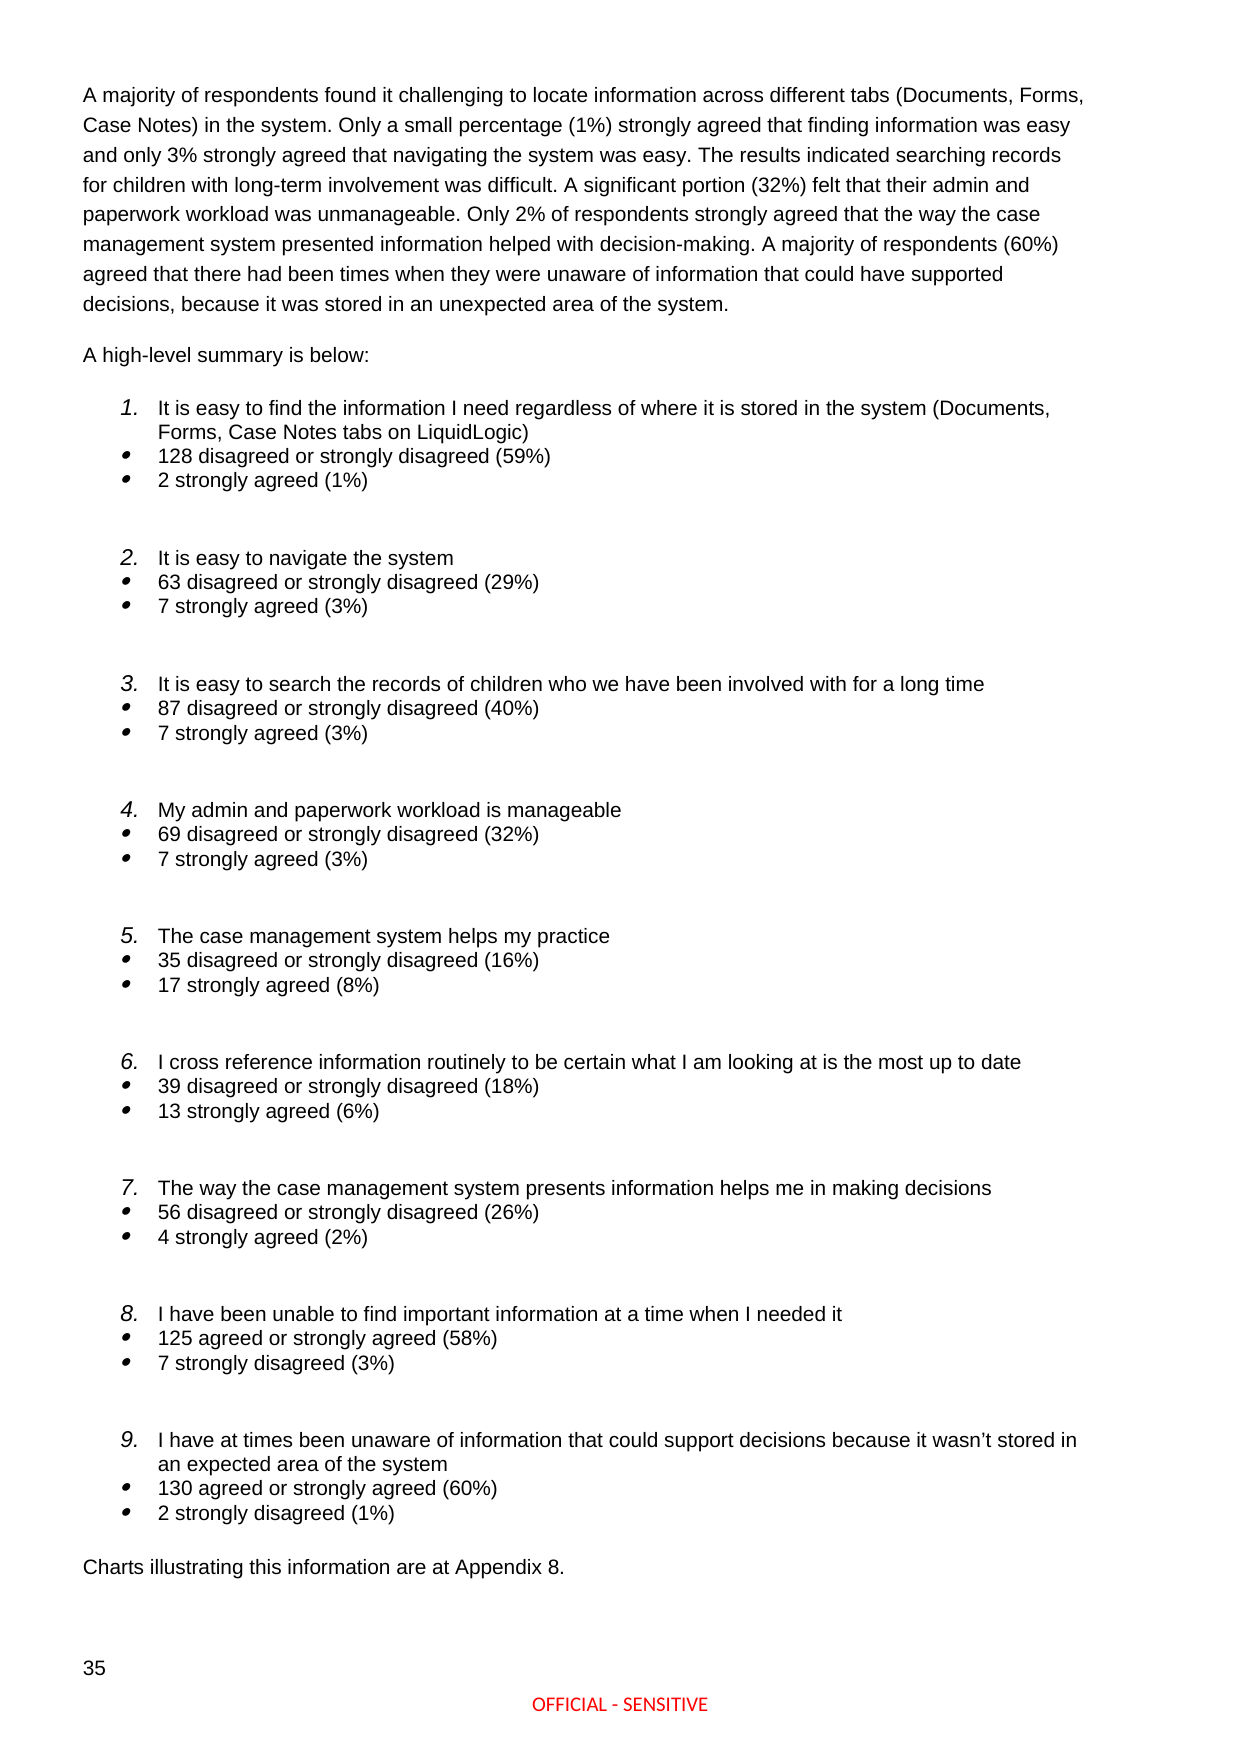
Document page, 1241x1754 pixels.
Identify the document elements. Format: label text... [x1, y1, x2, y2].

list 2 strongly agreed (1%) [120, 468, 1090, 493]
list 39 disagreed or strongly disagreed (18%) [120, 1074, 1090, 1098]
list It is easy to search the records of children who we have been involved with for a long time [120, 669, 1090, 696]
list 7 strongly disagreed (3%) [120, 1351, 1090, 1375]
text Charts illustrating this information are at Appendix 8. [83, 1555, 1090, 1579]
list 2 strongly disagreed (1%) [120, 1501, 1090, 1525]
list It is easy to find the information I need regardless of where it is stored in the system (Documents, Forms, Case Notes tabs on LiquidLogic) [120, 393, 1090, 444]
text A majority of respondents found it challenging to locate information across different tabs (Documents, Forms, Case Notes) in the system. Only a small percentage (1%) strongly agreed that finding information was easy and only 3% strongly agreed that navigating the system was easy. The results indicated searching records for children with long-term involvement was difficult. A significant portion (32%) felt that their admin and paperwork workload was unmanageable. Only 2% of respondents strongly agreed that the way the case management system presented information helped with decision-making. A majority of respondents (60%) agreed that there had been times when they were unaware of information that could have supported decisions, because it was stored in an unexpected area of the system. [83, 83, 1090, 316]
list I have at times been unaware of information that could support decisions because it wasn’t stored in an expected area of the system [120, 1426, 1090, 1476]
list 128 disagreed or strongly disagreed (59%) [120, 444, 1090, 468]
list 4 strongly agreed (2%) [120, 1224, 1090, 1249]
list 125 agreed or strongly agreed (58%) [120, 1326, 1090, 1351]
list 13 strongly agreed (6%) [120, 1098, 1090, 1123]
list 87 disagreed or strongly disagreed (40%) [120, 696, 1090, 720]
list 130 agreed or strongly agreed (60%) [120, 1476, 1090, 1501]
list 17 strongly agreed (8%) [120, 972, 1090, 997]
list I have been unable to find important information at a time when I needed it [120, 1300, 1090, 1326]
list The case management system helps my practice [120, 922, 1090, 948]
list It is easy to navigate the system [120, 543, 1090, 570]
list 56 disagreed or strongly disagreed (26%) [120, 1200, 1090, 1224]
list 7 strongly agreed (3%) [120, 846, 1090, 871]
text A high-level summary is below: [83, 343, 1090, 367]
list The way the case management system presents information helps me in making decisions [120, 1174, 1090, 1200]
list I cross reference information routinely to be certain what I am looking at is the most up to date [120, 1048, 1090, 1074]
list 7 strongly agreed (3%) [120, 594, 1090, 619]
list 35 disagreed or strongly disagreed (16%) [120, 948, 1090, 972]
list 63 disagreed or strongly disagreed (29%) [120, 570, 1090, 594]
list 69 disagreed or strongly disagreed (32%) [120, 822, 1090, 846]
list My admin and paperwork workload is manageable [120, 796, 1090, 822]
list 7 strongly agreed (3%) [120, 720, 1090, 745]
